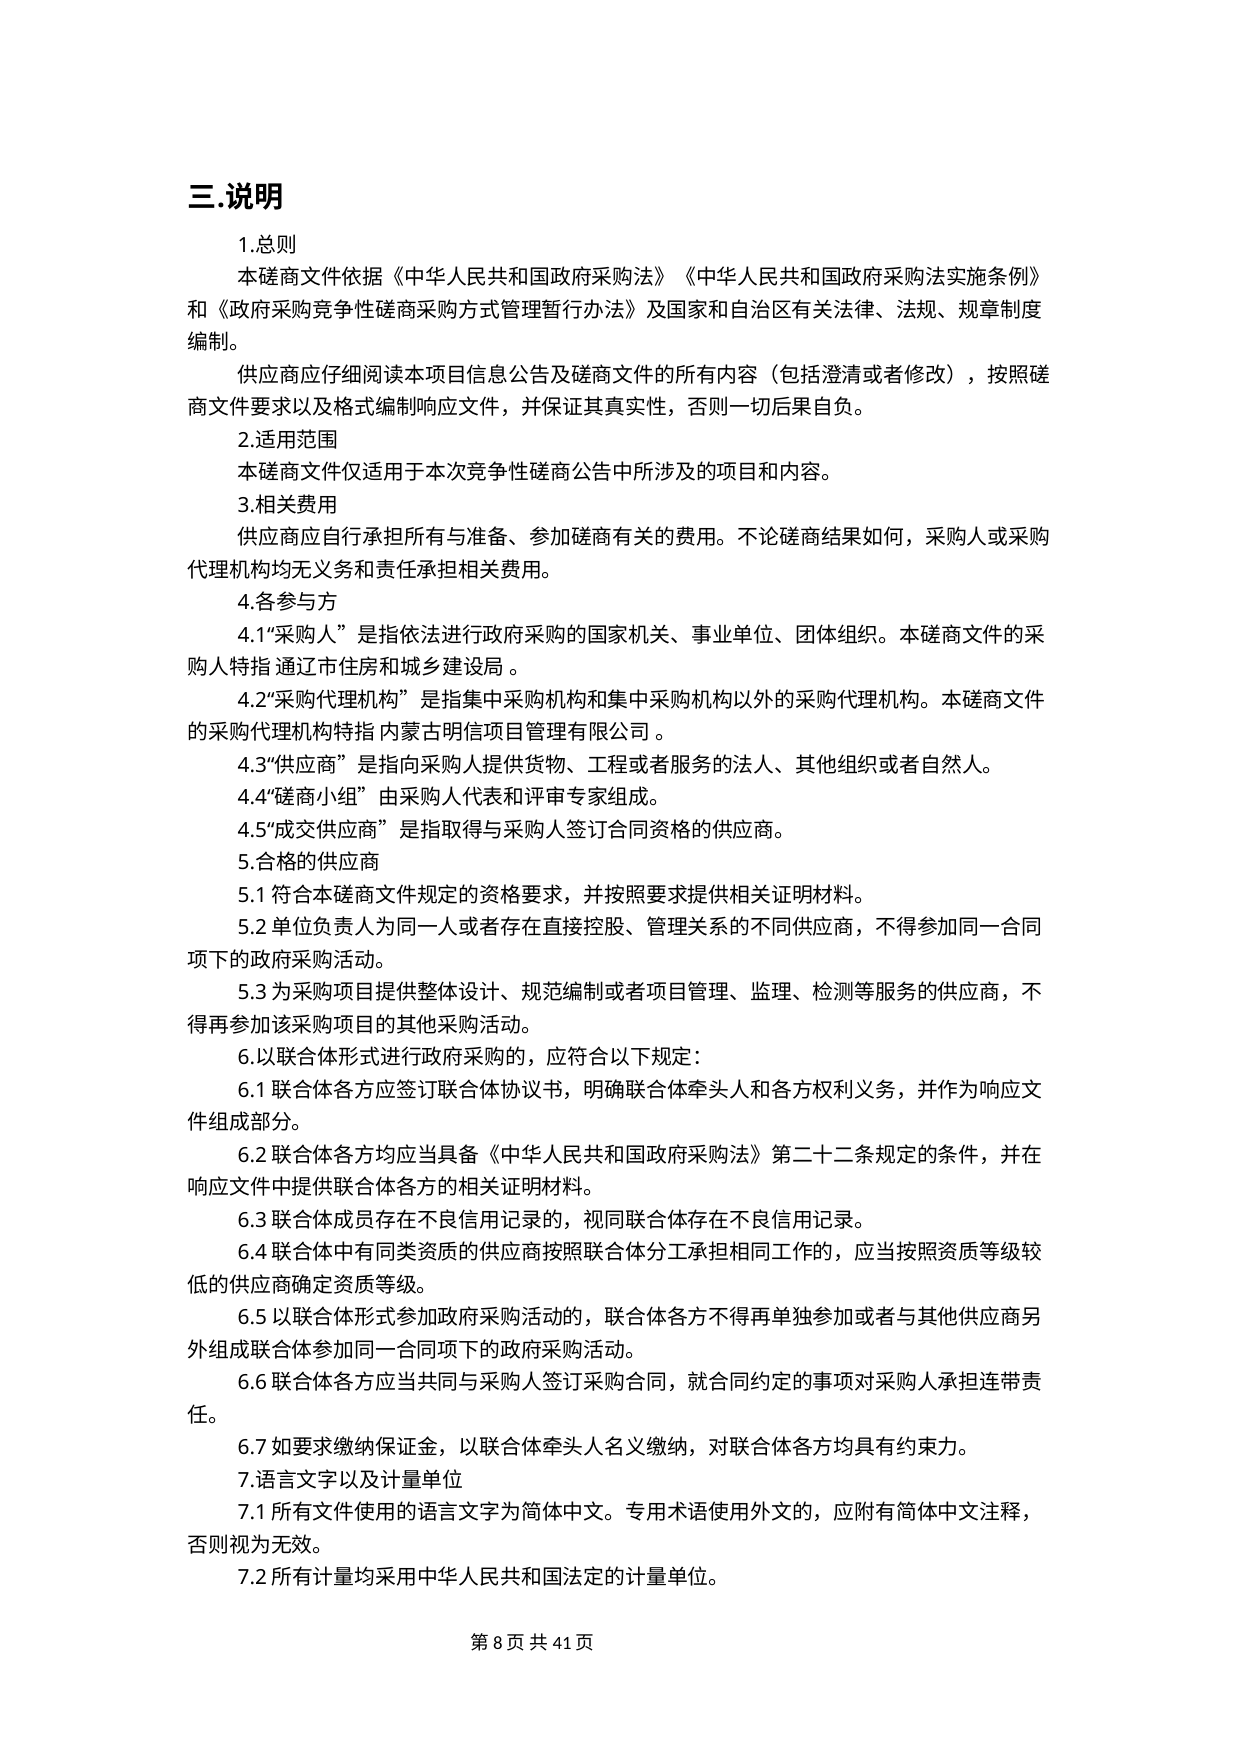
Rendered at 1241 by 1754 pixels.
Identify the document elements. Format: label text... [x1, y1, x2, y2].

text 7.2所有计量均采用中华人民共和国法定的计量单位。 [187, 1559, 1053, 1592]
text 6.2联合体各方均应当具备《中华人民共和国政府采购法》第二十二条规定的条件，并在响应文件中提供联合体各方的相关证明材料。 [187, 1137, 1053, 1202]
text 2.适用范围 [187, 422, 1053, 454]
text 6.以联合体形式进行政府采购的，应符合以下规定： [187, 1039, 1053, 1072]
text 4.5“成交供应商”是指取得与采购人签订合同资格的供应商。 [187, 812, 1053, 844]
text 6.1联合体各方应签订联合体协议书，明确联合体牵头人和各方权利义务，并作为响应文件组成部分。 [187, 1072, 1053, 1137]
text 5.1符合本磋商文件规定的资格要求，并按照要求提供相关证明材料。 [187, 877, 1053, 909]
text 5.2单位负责人为同一人或者存在直接控股、管理关系的不同供应商，不得参加同一合同项下的政府采购活动。 [187, 909, 1053, 974]
text 1.总则 [187, 227, 1053, 259]
text 5.3为采购项目提供整体设计、规范编制或者项目管理、监理、检测等服务的供应商，不得再参加该采购项目的其他采购活动。 [187, 974, 1053, 1039]
text 供应商应仔细阅读本项目信息公告及磋商文件的所有内容（包括澄清或者修改），按照磋商文件要求以及格式编制响应文件，并保证其真实性，否则一切后果自负。 [187, 357, 1053, 422]
text 6.6联合体各方应当共同与采购人签订采购合同，就合同约定的事项对采购人承担连带责任。 [187, 1364, 1053, 1429]
text 4.3“供应商”是指向采购人提供货物、工程或者服务的法人、其他组织或者自然人。 [187, 747, 1053, 779]
text 三.说明 [187, 162, 1053, 227]
text 6.4联合体中有同类资质的供应商按照联合体分工承担相同工作的，应当按照资质等级较低的供应商确定资质等级。 [187, 1234, 1053, 1299]
text 本磋商文件仅适用于本次竞争性磋商公告中所涉及的项目和内容。 [187, 454, 1053, 487]
text 5.合格的供应商 [187, 844, 1053, 877]
text 6.3联合体成员存在不良信用记录的，视同联合体存在不良信用记录。 [187, 1202, 1053, 1234]
text 供应商应自行承担所有与准备、参加磋商有关的费用。不论磋商结果如何，采购人或采购代理机构均无义务和责任承担相关费用。 [187, 519, 1053, 584]
text 本磋商文件依据《中华人民共和国政府采购法》《中华人民共和国政府采购法实施条例》和《政府采购竞争性磋商采购方式管理暂行办法》及国家和自治区有关法律、法规、规章制度编制。 [187, 259, 1053, 357]
text 3.相关费用 [187, 487, 1053, 519]
text 6.7如要求缴纳保证金，以联合体牵头人名义缴纳，对联合体各方均具有约束力。 [187, 1429, 1053, 1462]
text 4.各参与方 [187, 584, 1053, 617]
text 4.2“采购代理机构”是指集中采购机构和集中采购机构以外的采购代理机构。本磋商文件的采购代理机构特指 内蒙古明信项目管理有限公司 。 [187, 682, 1053, 747]
text 4.4“磋商小组”由采购人代表和评审专家组成。 [187, 779, 1053, 812]
text 6.5以联合体形式参加政府采购活动的，联合体各方不得再单独参加或者与其他供应商另外组成联合体参加同一合同项下的政府采购活动。 [187, 1299, 1053, 1364]
text 7.1所有文件使用的语言文字为简体中文。专用术语使用外文的，应附有简体中文注释，否则视为无效。 [187, 1494, 1053, 1559]
text 4.1“采购人”是指依法进行政府采购的国家机关、事业单位、团体组织。本磋商文件的采购人特指 通辽市住房和城乡建设局 。 [187, 617, 1053, 682]
text 7.语言文字以及计量单位 [187, 1462, 1053, 1494]
